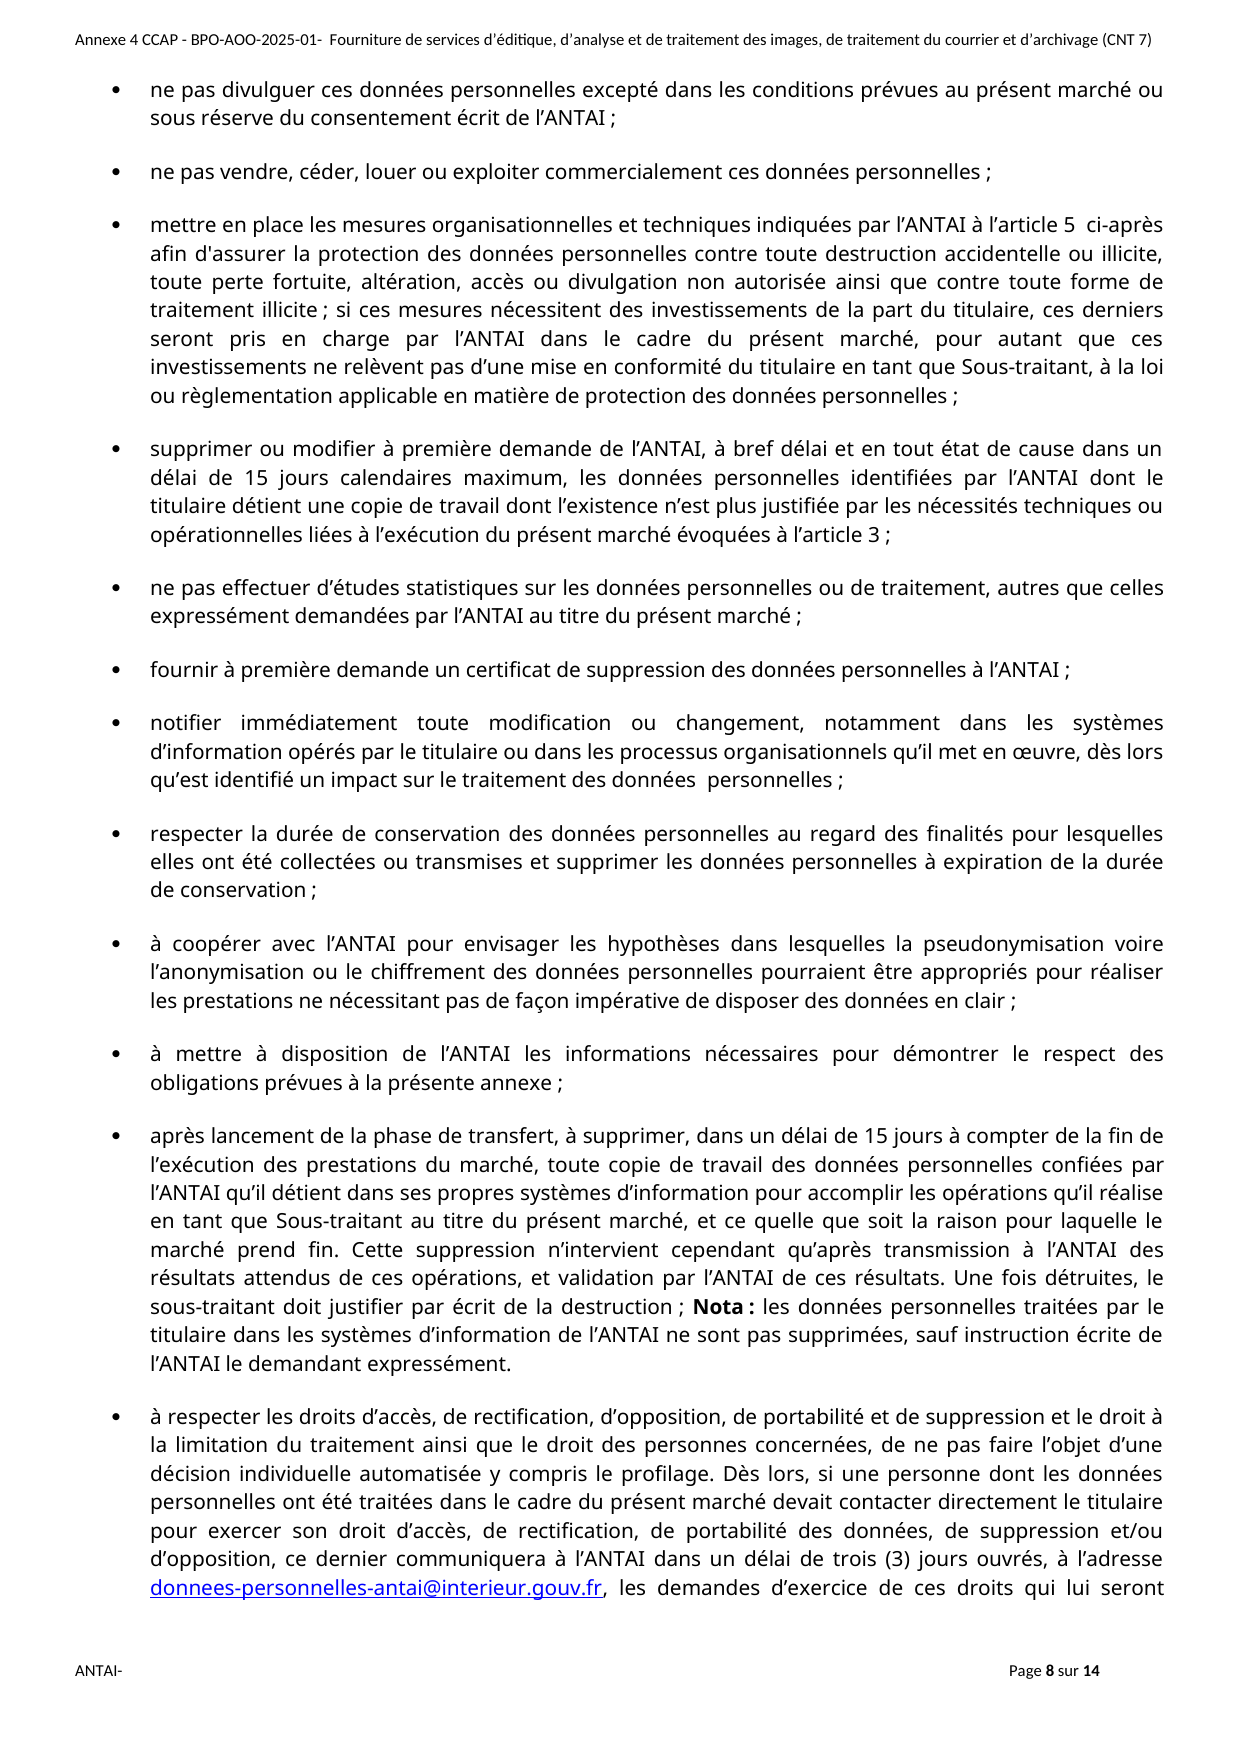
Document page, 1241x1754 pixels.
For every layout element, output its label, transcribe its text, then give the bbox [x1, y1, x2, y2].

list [112, 1402, 1165, 1601]
list ne pas vendre, céder, louer ou exploiter commercialement ces données personnelles ; [112, 157, 1165, 185]
list fournir à première demande un certificat de suppression des données personnelles à l’ANTAI ; [112, 655, 1165, 683]
list mettre en place les mesures organisationnelles et techniques indiquées par l’ANTAI à l’article 5 ci-après afin d'assurer la protection des données personnelles contre toute destruction accidentelle ou illicite, toute perte fortuite, altération, accès ou divulgation non autorisée ainsi que contre toute forme de traitement illicite ; si ces mesures nécessitent des investissements de la part du titulaire, ces derniers seront pris en charge par l’ANTAI dans le cadre du présent marché, pour autant que ces investissements ne relèvent pas d’une mise en conformité du titulaire en tant que Sous-traitant, à la loi ou règlementation applicable en matière de protection des données personnelles ; [112, 210, 1165, 409]
list respecter la durée de conservation des données personnelles au regard des finalités pour lesquelles elles ont été collectées ou transmises et supprimer les données personnelles à expiration de la durée de conservation ; [112, 819, 1165, 904]
list supprimer ou modifier à première demande de l’ANTAI, à bref délai et en tout état de cause dans un délai de 15 jours calendaires maximum, les données personnelles identifiées par l’ANTAI dont le titulaire détient une copie de travail dont l’existence n’est plus justifiée par les nécessités techniques ou opérationnelles liées à l’exécution du présent marché évoquées à l’article 3 ; [112, 434, 1165, 548]
list notifier immédiatement toute modification ou changement, notamment dans les systèmes d’information opérés par le titulaire ou dans les processus organisationnels qu’il met en œuvre, dès lors qu’est identifié un impact sur le traitement des données personnelles ; [112, 708, 1165, 794]
list à mettre à disposition de l’ANTAI les informations nécessaires pour démontrer le respect des obligations prévues à la présente annexe ; [112, 1039, 1165, 1096]
list ne pas effectuer d’études statistiques sur les données personnelles ou de traitement, autres que celles expressément demandées par l’ANTAI au titre du présent marché ; [112, 573, 1165, 630]
list ne pas divulguer ces données personnelles excepté dans les conditions prévues au présent marché ou sous réserve du consentement écrit de l’ANTAI ; [112, 75, 1165, 132]
list après lancement de la phase de transfert, à supprimer, dans un délai de 15 jours à compter de la fin de l’exécution des prestations du marché, toute copie de travail des données personnelles confiées par l’ANTAI qu’il détient dans ses propres systèmes d’information pour accomplir les opérations qu’il réalise en tant que Sous-traitant au titre du présent marché, et ce quelle que soit la raison pour laquelle le marché prend fin. Cette suppression n’intervient cependant qu’après transmission à l’ANTAI des résultats attendus de ces opérations, et validation par l’ANTAI de ces résultats. Une fois détruites, le sous-traitant doit justifier par écrit de la destruction ; Nota : les données personnelles traitées par le titulaire dans les systèmes d’information de l’ANTAI ne sont pas supprimées, sauf instruction écrite de l’ANTAI le demandant expressément. [112, 1121, 1165, 1377]
list à coopérer avec l’ANTAI pour envisager les hypothèses dans lesquelles la pseudonymisation voire l’anonymisation ou le chiffrement des données personnelles pourraient être appropriés pour réaliser les prestations ne nécessitant pas de façon impérative de disposer des données en clair ; [112, 929, 1165, 1014]
